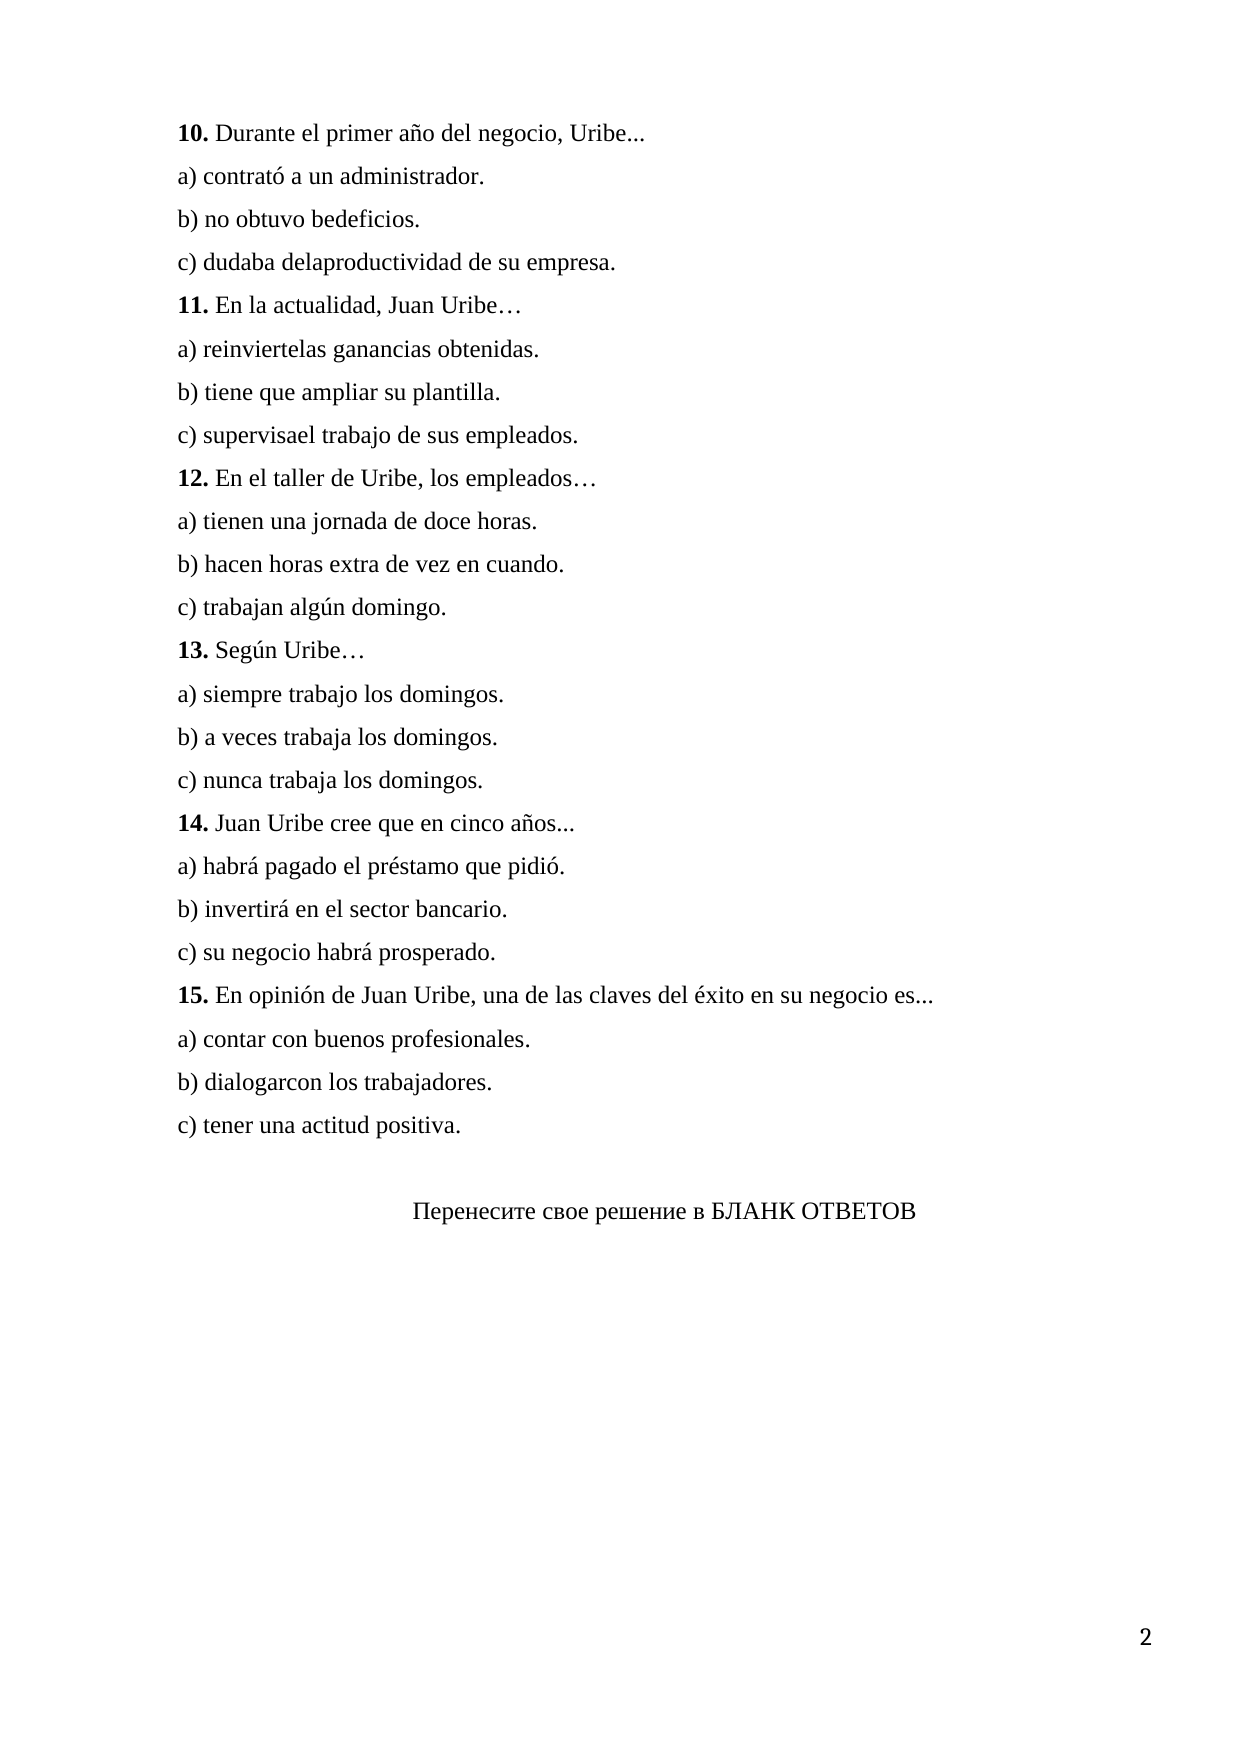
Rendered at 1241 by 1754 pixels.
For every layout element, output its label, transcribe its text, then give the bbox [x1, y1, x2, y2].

text 15. En opinión de Juan Uribe, una de las claves del éxito en su negocio es... [177, 981, 1152, 1009]
text a) contrató a un administrador. [177, 161, 1152, 190]
text a) reinviertelas ganancias obtenidas. [177, 334, 1152, 362]
text a) habrá pagado el préstamo que pidió. b) invertirá en el sector bancario. c) su negocio habrá prosperado. [177, 851, 1152, 966]
text b) no obtuvo bedeficios. c) dudaba delaproductividad de su empresa. [177, 204, 1152, 276]
text Перенесите свое решение в БЛАНК ОТВЕТОВ [177, 1196, 1152, 1225]
text 11. En la actualidad, Juan Uribe… [177, 291, 1152, 319]
text 13. Según Uribe… [177, 636, 1152, 664]
text c) supervisael trabajo de sus empleados. [177, 420, 1152, 449]
text a) contar con buenos profesionales. b) dialogarcon los trabajadores. c) tener una actitud positiva. [177, 1024, 1152, 1139]
text 14. Juan Uribe cree que en cinco años... [177, 808, 1152, 837]
text 10. Durante el primer año del negocio, Uribe... [177, 118, 1152, 147]
text 12. En el taller de Uribe, los empleados… [177, 463, 1152, 492]
text c) nunca trabaja los domingos. [177, 765, 1152, 794]
text a) tienen una jornada de doce horas. [177, 506, 1152, 535]
text b) a veces trabaja los domingos. [177, 722, 1152, 751]
text b) tiene que ampliar su plantilla. [177, 377, 1152, 406]
text b) hacen horas extra de vez en cuando. [177, 549, 1152, 578]
text c) trabajan algún domingo. [177, 592, 1152, 621]
text a) siempre trabajo los domingos. [177, 679, 1152, 707]
